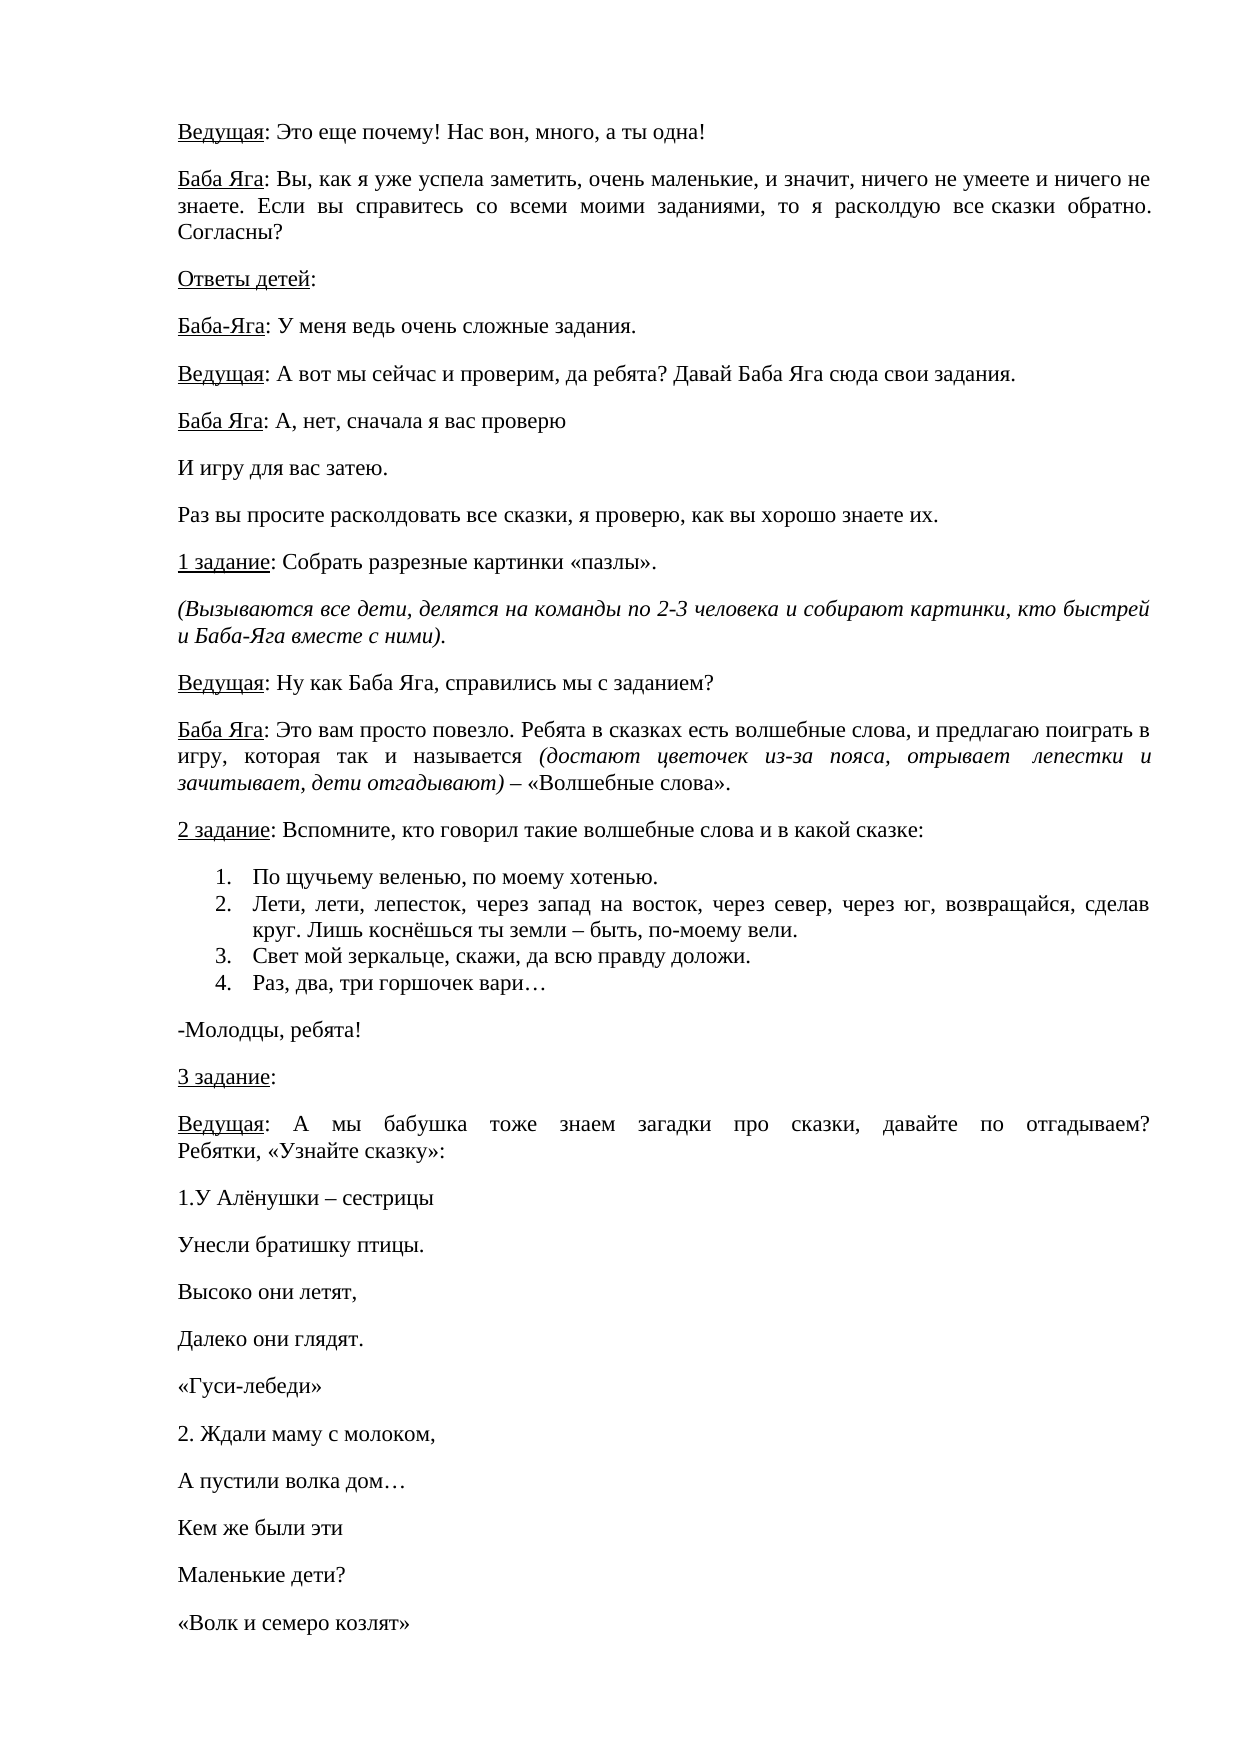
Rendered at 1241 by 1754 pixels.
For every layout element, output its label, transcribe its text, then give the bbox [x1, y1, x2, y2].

text Баба-Яга: У меня ведь очень сложные задания. [177, 312, 1152, 339]
text Ответы детей: [177, 265, 1152, 292]
list Свет мой зеркальце, скажи, да всю правду доложи. [215, 942, 1152, 969]
text Кем же были эти [177, 1514, 1152, 1541]
text Ведущая: А мы бабушка тоже знаем загадки про сказки, давайте по отгадываем? Ребятки, «Узнайте сказку»: [177, 1110, 1152, 1163]
text Баба Яга: Вы, как я уже успела заметить, очень маленькие, и значит, ничего не умеете и ничего не знаете. Если вы справитесь со всеми моими заданиями, то я расколдую все сказки обратно. Согласны? [177, 165, 1152, 244]
text (Вызываются все дети, делятся на команды по 2-3 человека и собирают картинки, кто быстрей и Баба-Яга вместе с ними). [177, 596, 1152, 648]
text Ведущая: Это еще почему! Нас вон, много, а ты одна! [177, 118, 1152, 144]
text Раз вы просите расколдовать все сказки, я проверю, как вы хорошо знаете их. [177, 501, 1152, 527]
text «Гуси-лебеди» [177, 1373, 1152, 1399]
text Ведущая: Ну как Баба Яга, справились мы с заданием? [177, 669, 1152, 695]
text Баба Яга: А, нет, сначала я вас проверю [177, 407, 1152, 433]
text -Молодцы, ребята! [177, 1016, 1152, 1042]
text 1 задание: Собрать разрезные картинки «пазлы». [177, 548, 1152, 575]
text И игру для вас затею. [177, 454, 1152, 480]
text Ведущая: А вот мы сейчас и проверим, да ребята? Давай Баба Яга сюда свои задания. [177, 359, 1152, 386]
text Унесли братишку птицы. [177, 1231, 1152, 1257]
list По щучьему веленью, по моему хотенью. [215, 863, 1152, 890]
text Далеко они глядят. [177, 1325, 1152, 1352]
list Раз, два, три горшочек вари… [215, 969, 1152, 995]
text 1.У Алёнушки – сестрицы [177, 1184, 1152, 1210]
list Лети, лети, лепесток, через запад на восток, через север, через юг, возвращайся, сделав круг. Лишь коснёшься ты земли – быть, по-моему вели. [215, 890, 1152, 942]
text А пустили волка дом… [177, 1467, 1152, 1493]
text Высоко они летят, [177, 1278, 1152, 1304]
text Баба Яга: Это вам просто повезло. Ребята в сказках есть волшебные слова, и предлагаю поиграть в игру, которая так и называется (достают цветочек из-за пояса, отрывает лепестки и зачитывает, дети отгадывают) – «Волшебные слова». [177, 716, 1152, 795]
text «Волк и семеро козлят» [177, 1608, 1152, 1635]
text 3 задание: [177, 1063, 1152, 1089]
text Маленькие дети? [177, 1561, 1152, 1588]
text 2 задание: Вспомните, кто говорил такие волшебные слова и в какой сказке: [177, 816, 1152, 842]
text 2. Ждали маму с молоком, [177, 1420, 1152, 1446]
